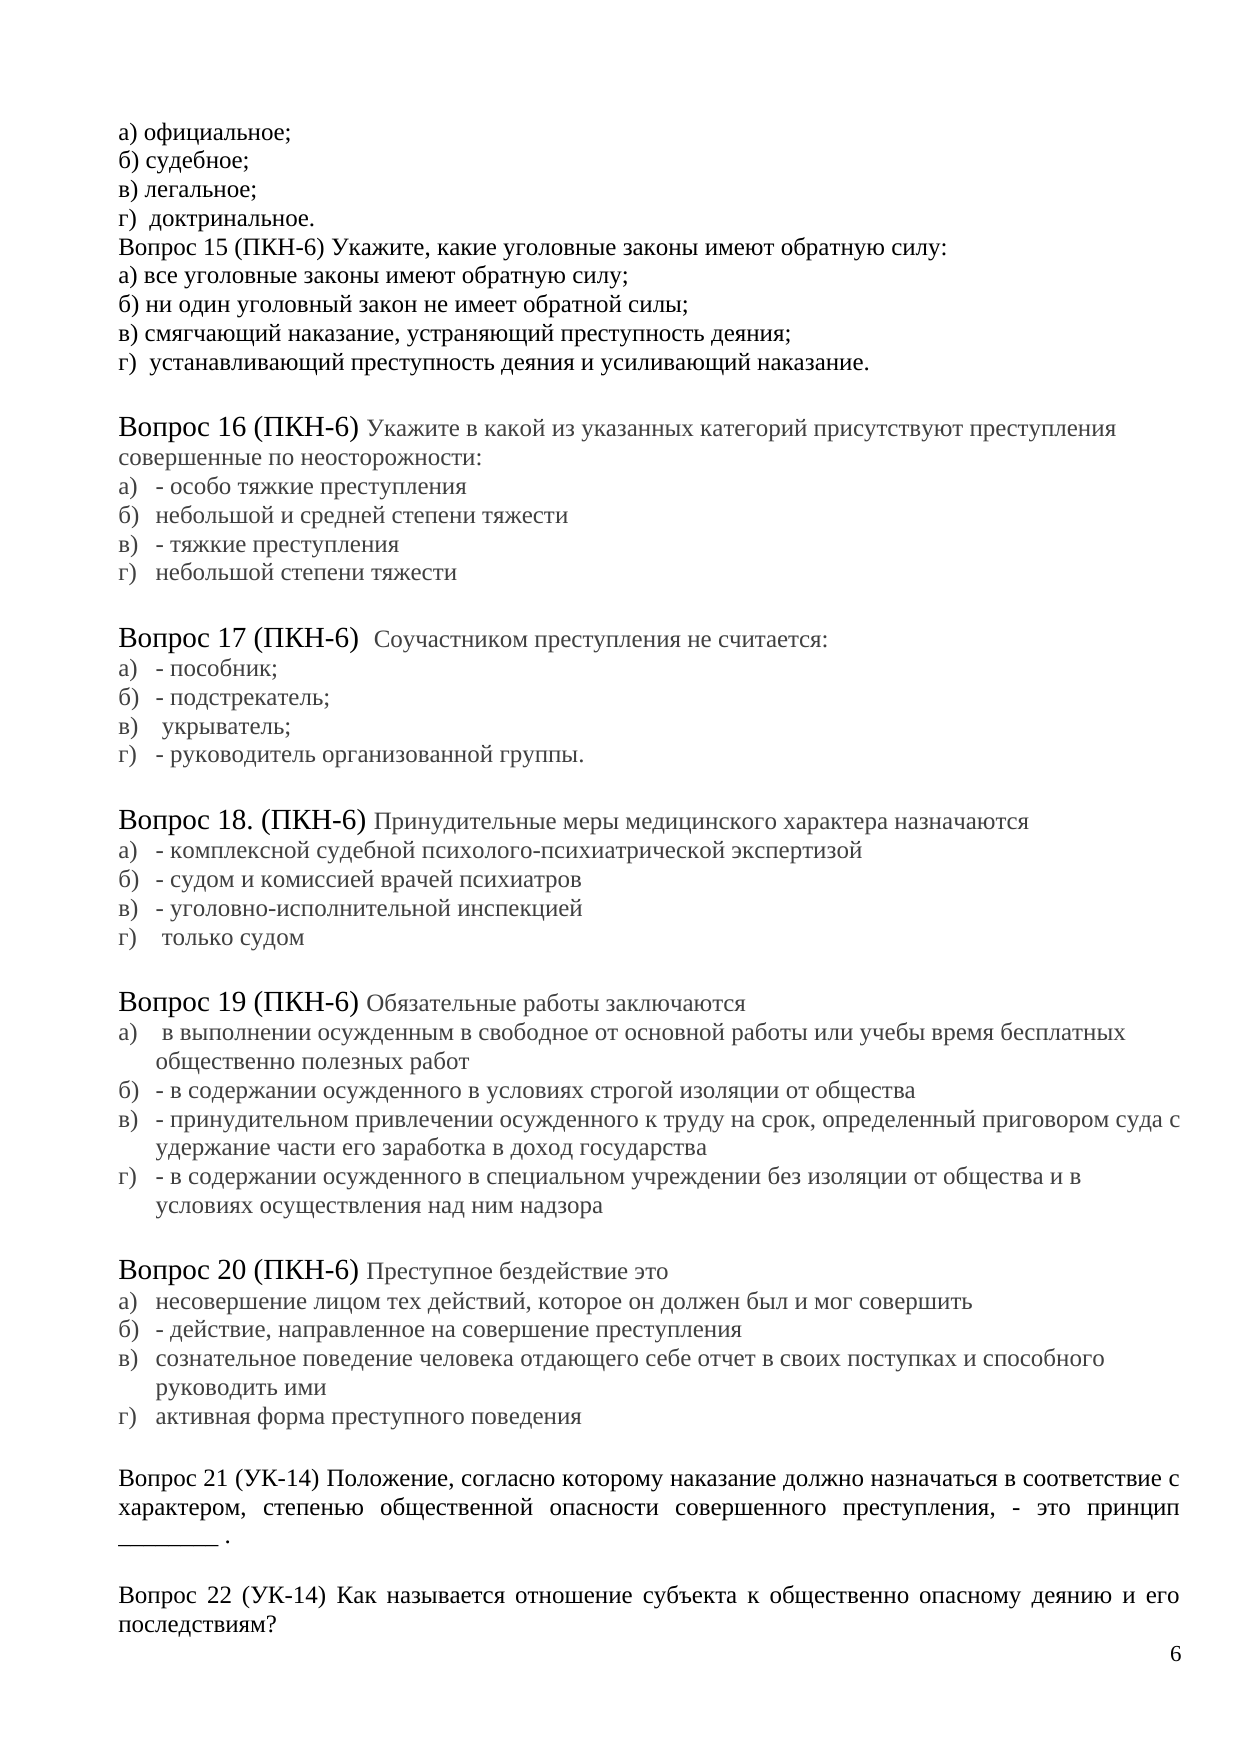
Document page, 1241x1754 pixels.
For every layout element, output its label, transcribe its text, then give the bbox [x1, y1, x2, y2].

text Вопрос 20 (ПКН-6) Преступное бездействие это [118, 1252, 1181, 1286]
text Вопрос 16 (ПКН-6) Укажите в какой из указанных категорий присутствуют преступления совершенные по неосторожности: [118, 409, 1181, 471]
list только судом [118, 922, 1181, 950]
list укрыватель; [118, 711, 1181, 739]
list - в содержании осужденного в специальном учреждении без изоляции от общества и в условиях осуществления над ним надзора [118, 1161, 1181, 1219]
list в) смягчающий наказание, устраняющий преступность деяния; [118, 318, 1181, 347]
list небольшой степени тяжести [118, 557, 1181, 586]
list - особо тяжкие преступления [118, 471, 1181, 500]
list сознательное поведение человека отдающего себе отчет в своих поступках и способного руководить ими [118, 1343, 1181, 1401]
list - комплексной судебной психолого-психиатрической экспертизой [118, 835, 1181, 864]
list - принудительном привлечении осужденного к труду на срок, определенный приговором суда с удержание части его заработка в доход государства [118, 1104, 1181, 1161]
list - тяжкие преступления [118, 529, 1181, 557]
list - действие, направленное на совершение преступления [118, 1314, 1181, 1343]
text Вопрос 22 (УК-14) Как называется отношение субъекта к общественно опасному деянию и его последствиям? [118, 1580, 1181, 1638]
list в) легальное; [118, 174, 1181, 203]
list а) все уголовные законы имеют обратную силу; [118, 260, 1181, 289]
list - в содержании осужденного в условиях строгой изоляции от общества [118, 1075, 1181, 1104]
list а) официальное; [118, 117, 1181, 145]
list б) ни один уголовный закон не имеет обратной силы; [118, 289, 1181, 318]
list б) судебное; [118, 145, 1181, 174]
list - подстрекатель; [118, 682, 1181, 711]
text Вопрос 15 (ПКН-6) Укажите, какие уголовные законы имеют обратную силу: [118, 232, 1181, 260]
list г) доктринальное. [118, 203, 1181, 232]
list небольшой и средней степени тяжести [118, 500, 1181, 529]
list в выполнении осужденным в свободное от основной работы или учебы время бесплатных общественно полезных работ [118, 1017, 1181, 1075]
list несовершение лицом тех действий, которое он должен был и мог совершить [118, 1286, 1181, 1314]
text Вопрос 17 (ПКН-6) Соучастником преступления не считается: [118, 620, 1181, 653]
list - руководитель организованной группы. [118, 739, 1181, 768]
list активная форма преступного поведения [118, 1401, 1181, 1429]
list - пособник; [118, 653, 1181, 682]
text Вопрос 18. (ПКН-6) Принудительные меры медицинского характера назначаются [118, 802, 1181, 835]
list - уголовно-исполнительной инспекцией [118, 893, 1181, 922]
list - судом и комиссией врачей психиатров [118, 864, 1181, 893]
list г) устанавливающий преступность деяния и усиливающий наказание. [118, 347, 1181, 375]
text Вопрос 21 (УК-14) Положение, согласно которому наказание должно назначаться в соответствие с характером, степенью общественной опасности совершенного преступления, - это принцип ________ . [118, 1463, 1181, 1549]
text Вопрос 19 (ПКН-6) Обязательные работы заключаются [118, 984, 1181, 1017]
